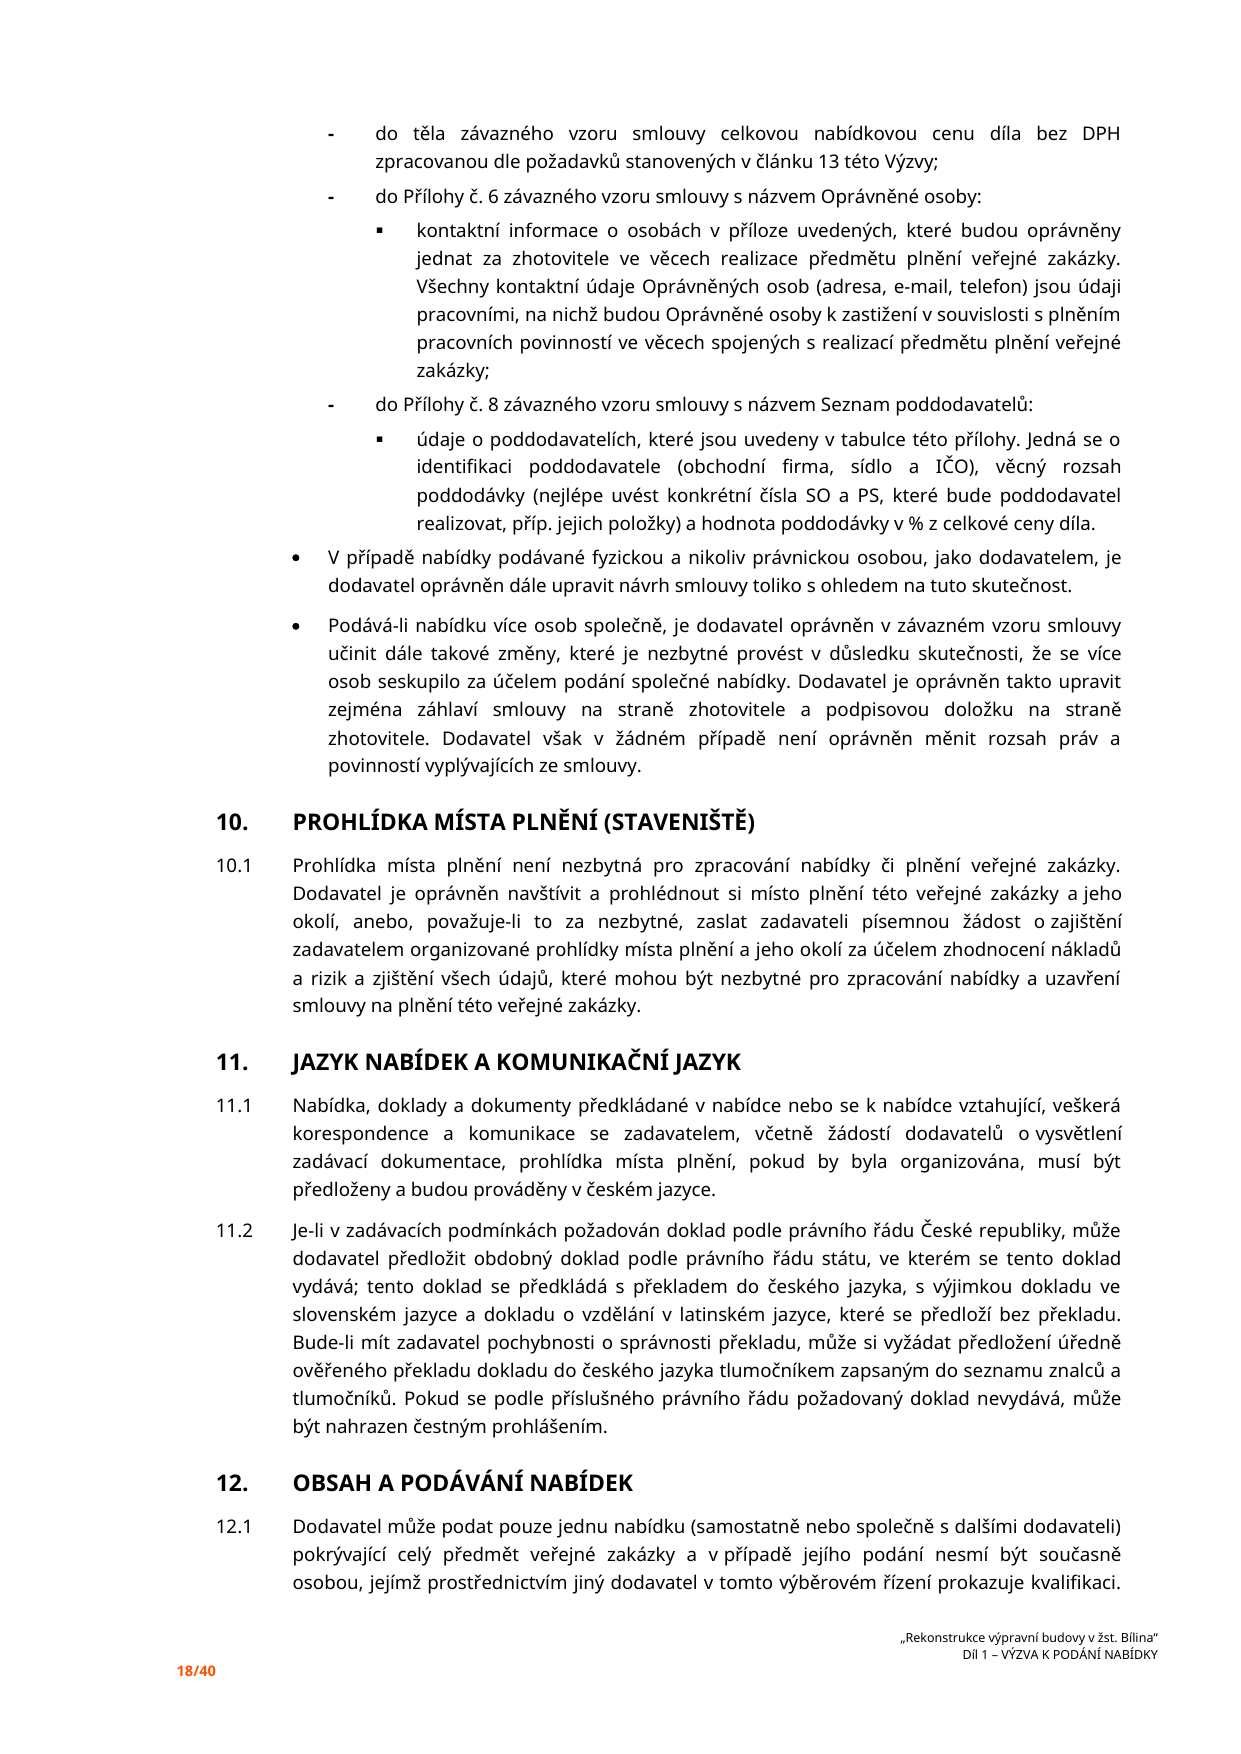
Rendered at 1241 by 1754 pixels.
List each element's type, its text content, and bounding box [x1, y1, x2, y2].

text JAZYK NABÍDEK A KOMUNIKAČNÍ JAZYK [216, 1046, 1122, 1077]
text Prohlídka místa plnění není nezbytná pro zpracování nabídky či plnění veřejné zakázky. Dodavatel je oprávněn navštívit a prohlédnout si místo plnění této veřejné zakázky a jeho okolí, anebo, považuje-li to za nezbytné, zaslat zadavateli písemnou žádost o zajištění zadavatelem organizované prohlídky místa plnění a jeho okolí za účelem zhodnocení nákladů a rizik a zjištění všech údajů, které mohou být nezbytné pro zpracování nabídky a uzavření smlouvy na plnění této veřejné zakázky. [216, 853, 1122, 1018]
text OBSAH A PODÁVÁNÍ NABÍDEK [216, 1466, 1122, 1498]
text Je-li v zadávacích podmínkách požadován doklad podle právního řádu České republiky, může dodavatel předložit obdobný doklad podle právního řádu státu, ve kterém se tento doklad vydává; tento doklad se předkládá s překladem do českého jazyka, s výjimkou dokladu ve slovenském jazyce a dokladu o vzdělání v latinském jazyce, které se předloží bez překladu. Bude-li mít zadavatel pochybnosti o správnosti překladu, může si vyžádat předložení úředně ověřeného překladu dokladu do českého jazyka tlumočníkem zapsaným do seznamu znalců a tlumočníků. Pokud se podle příslušného právního řádu požadovaný doklad nevydává, může být nahrazen čestným prohlášením. [216, 1217, 1122, 1439]
text údaje o poddodavatelích, které jsou uvedeny v tabulce této přílohy. Jedná se o identifikaci poddodavatele (obchodní firma, sídlo a IČO), věcný rozsah poddodávky (nejlépe uvést konkrétní čísla SO a PS, které bude poddodavatel realizovat, příp. jejich položky) a hodnota poddodávky v % z celkové ceny díla. [375, 426, 1122, 535]
text Nabídka, doklady a dokumenty předkládané v nabídce nebo se k nabídce vztahující, veškerá korespondence a komunikace se zadavatelem, včetně žádostí dodavatelů o vysvětlení zadávací dokumentace, prohlídka místa plnění, pokud by byla organizována, musí být předloženy a budou prováděny v českém jazyce. [216, 1093, 1122, 1202]
text do Přílohy č. 8 závazného vzoru smlouvy s názvem Seznam poddodavatelů: [328, 392, 1122, 417]
text kontaktní informace o osobách v příloze uvedených, které budou oprávněny jednat za zhotovitele ve věcech realizace předmětu plnění veřejné zakázky. Všechny kontaktní údaje Oprávněných osob (adresa, e-mail, telefon) jsou údaji pracovními, na nichž budou Oprávněné osoby k zastižení v souvislosti s plněním pracovních povinností ve věcech spojených s realizací předmětu plnění veřejné zakázky; [375, 217, 1122, 383]
text V případě nabídky podávané fyzickou a nikoliv právnickou osobou, jako dodavatelem, je dodavatel oprávněn dále upravit návrh smlouvy toliko s ohledem na tuto skutečnost. [292, 544, 1122, 598]
text Podává-li nabídku více osob společně, je dodavatel oprávněn v závazném vzoru smlouvy učinit dále takové změny, které je nezbytné provést v důsledku skutečnosti, že se více osob seskupilo za účelem podání společné nabídky. Dodavatel je oprávněn takto upravit zejména záhlaví smlouvy na straně zhotovitele a podpisovou doložku na straně zhotovitele. Dodavatel však v žádném případě není oprávněn měnit rozsah práv a povinností vyplývajících ze smlouvy. [292, 613, 1122, 778]
text do Přílohy č. 6 závazného vzoru smlouvy s názvem Oprávněné osoby: [328, 183, 1122, 208]
text PROHLÍDKA MÍSTA PLNĚNÍ (STAVENIŠTĚ) [216, 806, 1122, 837]
text do těla závazného vzoru smlouvy celkovou nabídkovou cenu díla bez DPH zpracovanou dle požadavků stanovených v článku 13 této Výzvy; [328, 121, 1122, 174]
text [216, 1513, 1122, 1595]
